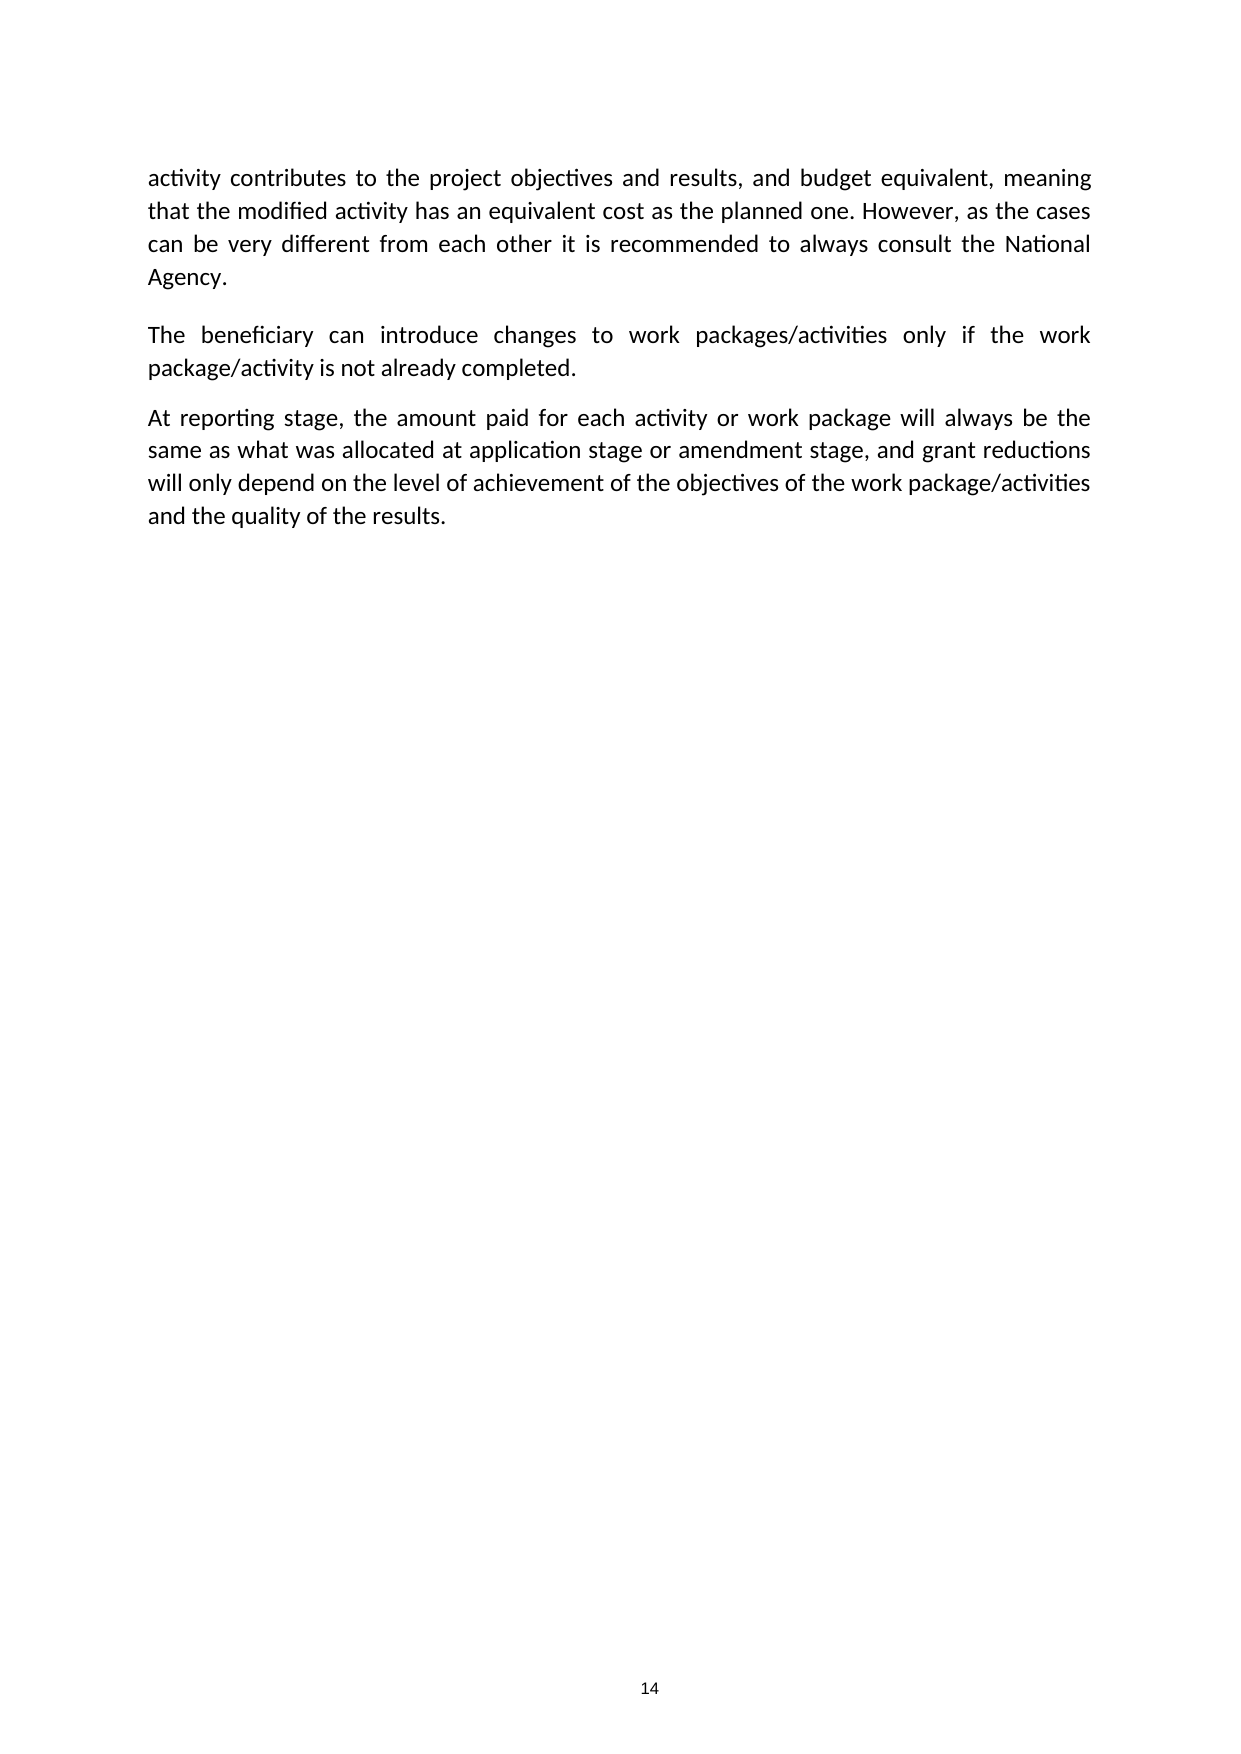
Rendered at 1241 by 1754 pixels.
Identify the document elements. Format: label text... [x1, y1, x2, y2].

text The beneficiary can introduce changes to work packages/activities only if the work package/activity is not already completed. [148, 319, 1092, 383]
text At reporting stage, the amount paid for each activity or work package will always be the same as what was allocated at application stage or amendment stage, and grant reductions will only depend on the level of achievement of the objectives of the work package/activities and the quality of the results. [148, 402, 1092, 531]
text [148, 162, 1092, 292]
